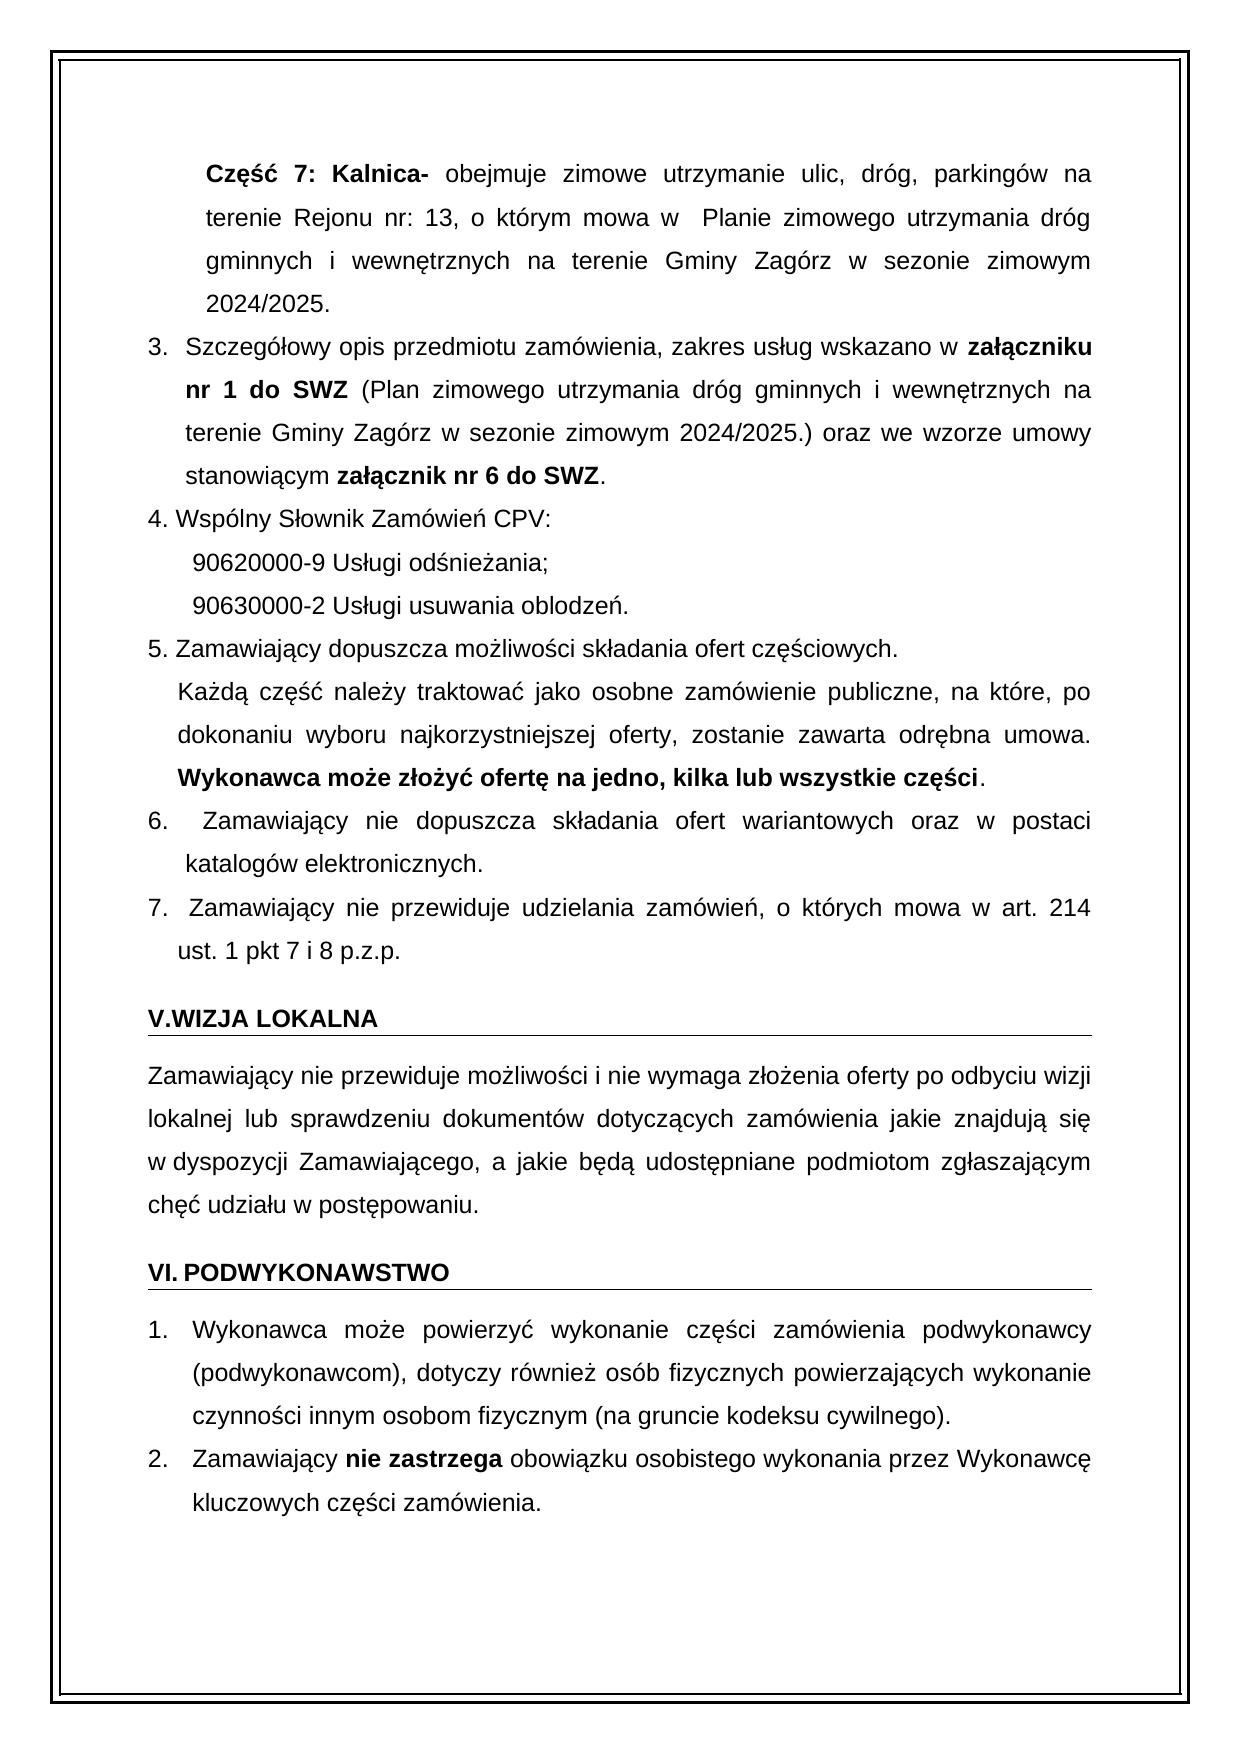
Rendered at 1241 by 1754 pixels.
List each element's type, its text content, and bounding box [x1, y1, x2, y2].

list Zamawiający nie dopuszcza składania ofert wariantowych oraz w postaci katalogów elektronicznych. [148, 806, 1092, 878]
subtitle V. WIZJA LOKALNA [148, 1004, 1092, 1035]
text Zamawiający nie przewiduje możliwości i nie wymaga złożenia oferty po odbyciu wizji lokalnej lub sprawdzeniu dokumentów dotyczących zamówienia jakie znajdują się w dyspozycji Zamawiającego, a jakie będą udostępniane podmiotom zgłaszającym chęć udziału w postępowaniu. [148, 1061, 1092, 1219]
list Zamawiający nie przewiduje udzielania zamówień, o których mowa w art. 214 ust. 1 pkt 7 i 8 p.z.p. [148, 893, 1092, 964]
text Część 7: Kalnica- obejmuje zimowe utrzymanie ulic, dróg, parkingów na terenie Rejonu nr: 13, o którym mowa w Planie zimowego utrzymania dróg gminnych i wewnętrznych na terenie Gminy Zagórz w sezonie zimowym 2024/2025. [206, 159, 1092, 318]
list Zamawiający nie zastrzega obowiązku osobistego wykonania przez Wykonawcę kluczowych części zamówienia. [148, 1444, 1092, 1516]
subtitle VI. PODWYKONAWSTWO [148, 1258, 1092, 1289]
text 5. Zamawiający dopuszcza możliwości składania ofert częściowych. [148, 634, 1092, 663]
text Każdą część należy traktować jako osobne zamówienie publiczne, na które, po dokonaniu wyboru najkorzystniejszej oferty, zostanie zawarta odrębna umowa. Wykonawca może złożyć ofertę na jedno, kilka lub wszystkie części. [177, 677, 1092, 792]
text 90630000-2 Usługi usuwania oblodzeń. [192, 591, 1092, 619]
list Wykonawca może powierzyć wykonanie części zamówienia podwykonawcy (podwykonawcom), dotyczy również osób fizycznych powierzających wykonanie czynności innym osobom fizycznym (na gruncie kodeksu cywilnego). [148, 1315, 1092, 1430]
list Szczegółowy opis przedmiotu zamówienia, zakres usług wskazano w załączniku nr 1 do SWZ (Plan zimowego utrzymania dróg gminnych i wewnętrznych na terenie Gminy Zagórz w sezonie zimowym 2024/2025.) oraz we wzorze umowy stanowiącym załącznik nr 6 do SWZ. [148, 332, 1092, 490]
text 90620000-9 Usługi odśnieżania; [192, 548, 1092, 576]
text 4. Wspólny Słownik Zamówień CPV: [148, 504, 1092, 533]
